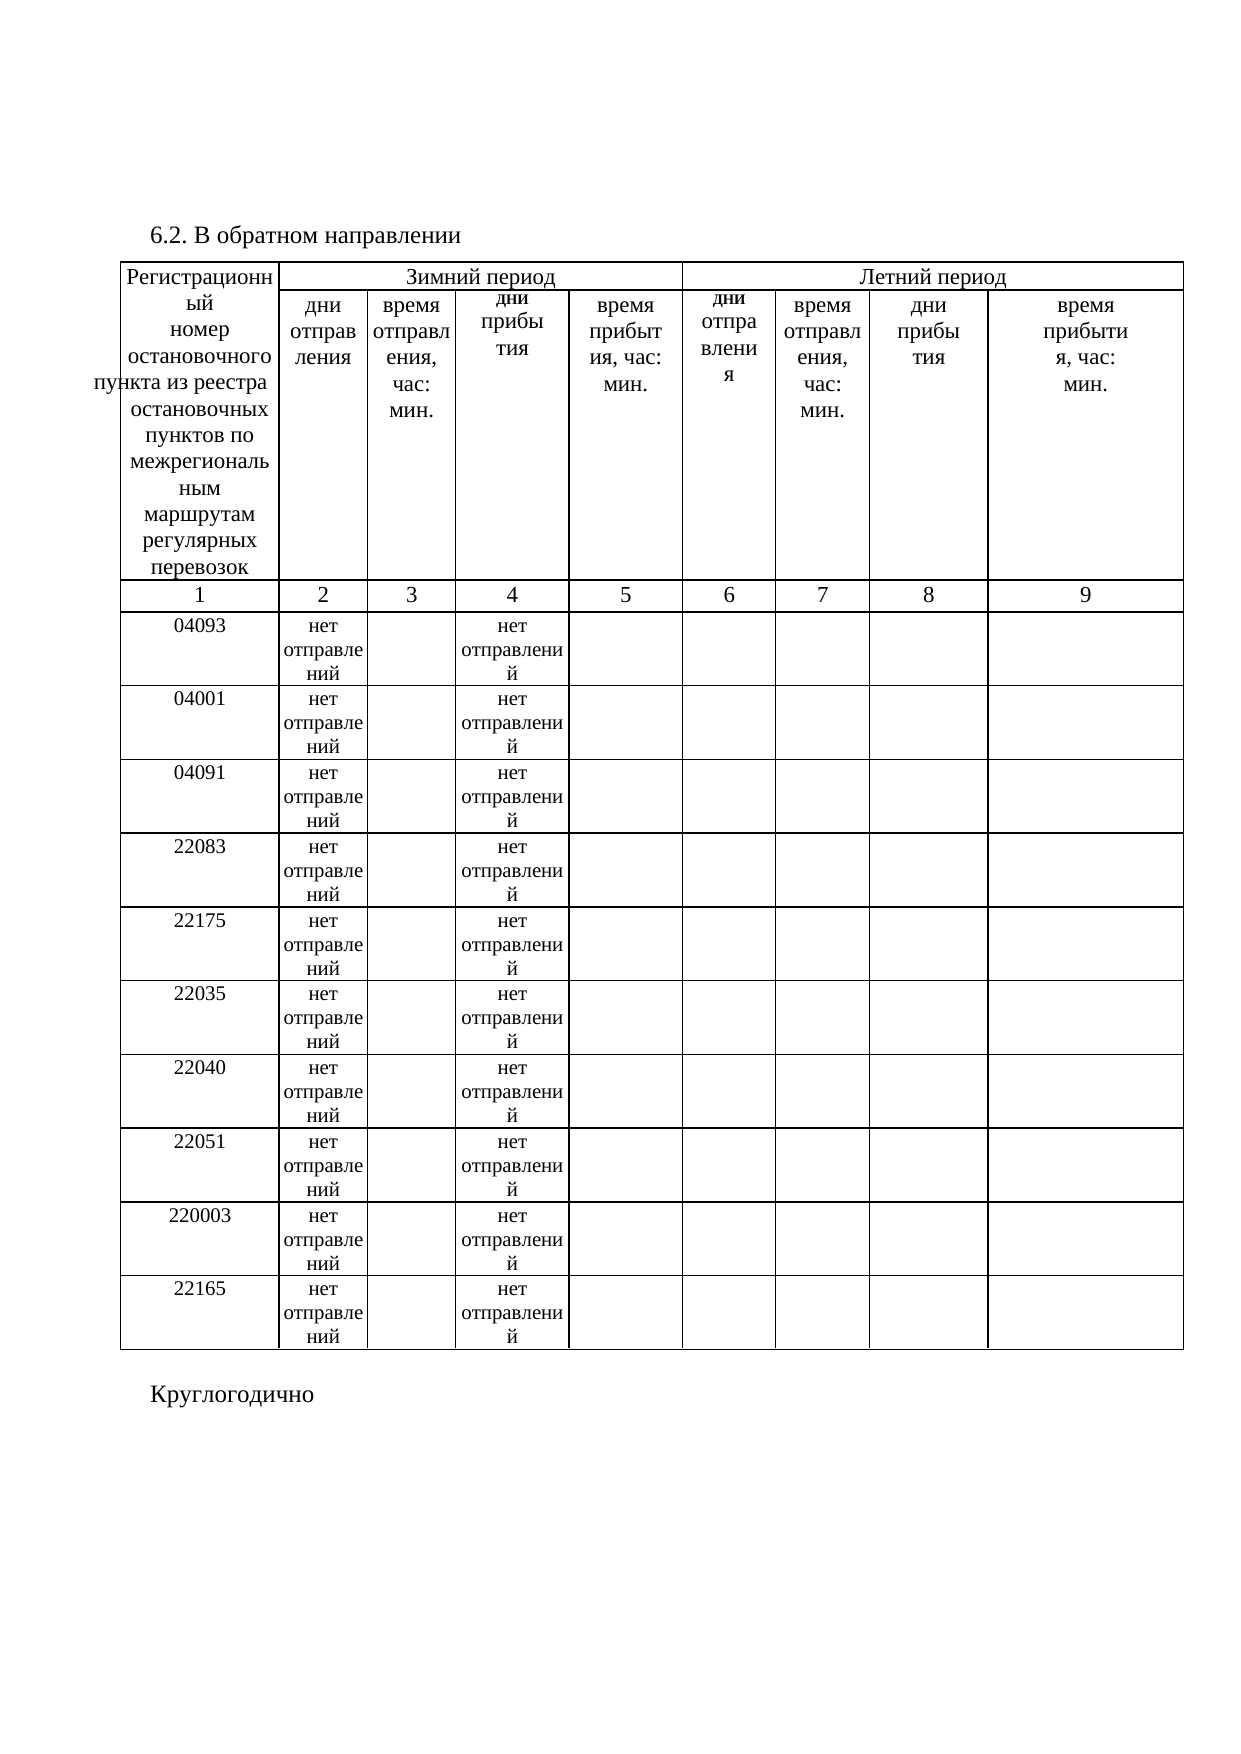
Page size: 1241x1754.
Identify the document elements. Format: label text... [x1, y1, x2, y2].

table_cell [870, 760, 987, 832]
table_cell нет отправлений [456, 686, 568, 758]
table_cell время прибыти я, час: мин. [989, 291, 1183, 579]
table_cell время прибыт ия, час: мин. [570, 291, 682, 579]
table_cell 3 [368, 581, 455, 611]
table_cell [683, 613, 775, 685]
table_cell 04091 [121, 760, 278, 832]
table_cell нет отправлений [456, 834, 568, 906]
table_cell 1 [121, 581, 278, 611]
table_cell [776, 760, 869, 832]
table_cell 7 [776, 581, 869, 611]
table_cell 22175 [121, 908, 278, 980]
table_cell ДНИ прибы тия [456, 291, 568, 579]
table_cell [989, 686, 1183, 758]
table_cell нет отправлений [456, 908, 568, 980]
table_cell [368, 908, 455, 980]
table_cell нет отправлений [456, 613, 568, 685]
table_cell [570, 981, 682, 1053]
table_cell нет отправлений [456, 1276, 568, 1348]
table_cell нет отправлений [280, 908, 367, 980]
table_cell нет отправлений [456, 760, 568, 832]
table_cell 2 [280, 581, 367, 611]
table_cell 5 [570, 581, 682, 611]
table_cell время отправл ения, час: мин. [368, 291, 455, 579]
text 6.2. В обратном направлении [150, 220, 1090, 249]
table_cell [570, 1055, 682, 1127]
table_cell [570, 834, 682, 906]
table_cell [989, 760, 1183, 832]
table_cell 6 [683, 581, 775, 611]
table_cell [870, 1203, 987, 1275]
table_cell [989, 981, 1183, 1053]
table_cell [368, 981, 455, 1053]
table_cell [368, 1055, 455, 1127]
table_cell 22165 [121, 1276, 278, 1348]
table_cell 22035 [121, 981, 278, 1053]
table_header Летний период [683, 263, 1183, 289]
table_cell [870, 686, 987, 758]
table_cell нет отправлений [280, 1129, 367, 1201]
table_cell [776, 1276, 869, 1348]
table_cell нет отправлений [280, 1276, 367, 1348]
table_cell [989, 1129, 1183, 1201]
table_cell [989, 1203, 1183, 1275]
table_cell нет отправлений [280, 1055, 367, 1127]
table_cell нет отправлений [280, 760, 367, 832]
text Круглогодично [150, 1379, 1090, 1407]
table_cell [989, 613, 1183, 685]
table_cell [368, 613, 455, 685]
table_cell [683, 1203, 775, 1275]
table_cell [776, 834, 869, 906]
table_header Зимний период [280, 263, 682, 289]
table_cell 220003 [121, 1203, 278, 1275]
table_cell [368, 1203, 455, 1275]
table_cell [776, 1129, 869, 1201]
table_cell [683, 686, 775, 758]
table_cell [683, 908, 775, 980]
table_cell нет отправлений [456, 981, 568, 1053]
table_cell [570, 613, 682, 685]
table_cell 22051 [121, 1129, 278, 1201]
table_cell [870, 1055, 987, 1127]
table_cell [368, 1129, 455, 1201]
table_cell [683, 1276, 775, 1348]
table_cell [776, 686, 869, 758]
table_cell [776, 981, 869, 1053]
table_cell нет отправлений [280, 981, 367, 1053]
table_cell дни прибы тия [870, 291, 987, 579]
table_cell [989, 1276, 1183, 1348]
table_cell нет отправлений [456, 1055, 568, 1127]
table_cell [570, 1276, 682, 1348]
table_cell 8 [870, 581, 987, 611]
table_cell [683, 1129, 775, 1201]
table_cell ДНИ отпра влени я [683, 291, 775, 579]
table_cell нет отправлений [280, 1203, 367, 1275]
table_cell нет отправлений [280, 834, 367, 906]
table_cell 4 [456, 581, 568, 611]
table_cell [776, 908, 869, 980]
table_cell [368, 1276, 455, 1348]
table_cell 04001 [121, 686, 278, 758]
table_cell [989, 1055, 1183, 1127]
table_cell [870, 613, 987, 685]
table_cell [683, 760, 775, 832]
table_cell [570, 760, 682, 832]
table_header Регистрационный номер остановочного пункта из реестра остановочных пунктов по межрегиональным маршрутам регулярных перевозок [121, 263, 278, 579]
table_cell 04093 [121, 613, 278, 685]
table_cell [570, 686, 682, 758]
table_cell 22083 [121, 834, 278, 906]
table_cell [776, 1055, 869, 1127]
table_cell [870, 908, 987, 980]
table_cell [683, 981, 775, 1053]
table_cell 22040 [121, 1055, 278, 1127]
table_cell дни отправ ления [280, 291, 367, 579]
table_cell [570, 1129, 682, 1201]
table_cell [989, 908, 1183, 980]
table_cell нет отправлений [456, 1203, 568, 1275]
table_cell время отправл ения, час: мин. [776, 291, 869, 579]
table_cell [870, 1276, 987, 1348]
table_cell [776, 1203, 869, 1275]
table_cell [870, 981, 987, 1053]
table_cell [683, 834, 775, 906]
table_cell [368, 834, 455, 906]
table_cell [776, 613, 869, 685]
table_cell [870, 1129, 987, 1201]
table_cell нет отправлений [280, 613, 367, 685]
table_cell нет отправлений [280, 686, 367, 758]
table_cell [368, 760, 455, 832]
table_cell [570, 908, 682, 980]
table_cell [570, 1203, 682, 1275]
table_cell [870, 834, 987, 906]
table_cell 9 [989, 581, 1183, 611]
table_cell нет отправлений [456, 1129, 568, 1201]
table_cell [368, 686, 455, 758]
table_cell [989, 834, 1183, 906]
table_cell [683, 1055, 775, 1127]
